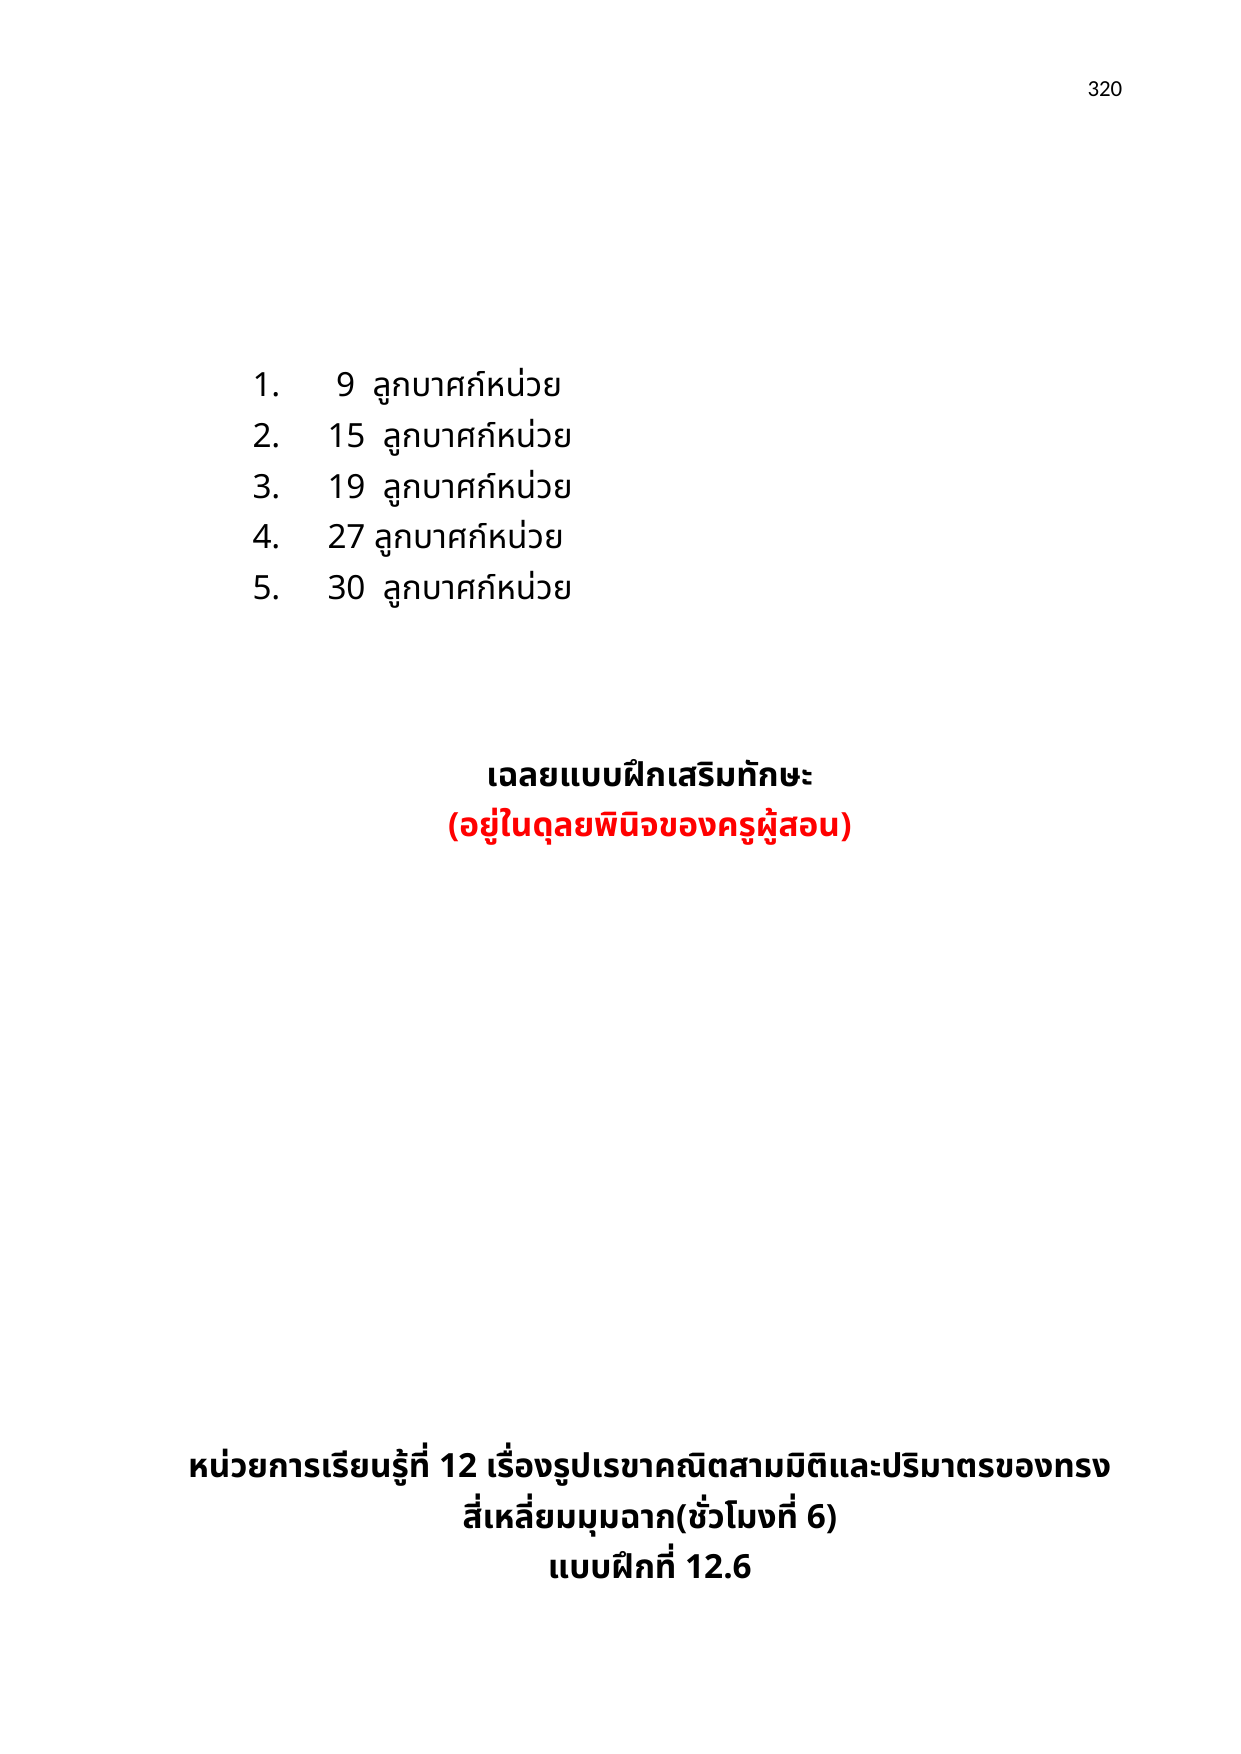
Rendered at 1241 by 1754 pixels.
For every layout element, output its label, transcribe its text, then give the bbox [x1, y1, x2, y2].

text หน่วยการเรียนรู้ที่ 12 เรื่องรูปเรขาคณิตสามมิติและปริมาตรของทรงสี่เหลี่ยมมุมฉาก(ชั่วโมงที่ 6) [177, 1442, 1122, 1543]
text แบบฝึกที่ 12.6 [177, 1543, 1122, 1594]
text 4. 27 ลูกบาศก์หน่วย [177, 513, 1122, 564]
text 3. 19 ลูกบาศก์หน่วย [177, 462, 1122, 513]
text 5. 30 ลูกบาศก์หน่วย [177, 564, 1122, 614]
text (อยู่ในดุลยพินิจของครูผู้สอน) [177, 801, 1122, 852]
text 1. 9 ลูกบาศก์หน่วย [177, 361, 1122, 412]
text 2. 15 ลูกบาศก์หน่วย [177, 412, 1122, 462]
text เฉลยแบบฝึกเสริมทักษะ [177, 751, 1122, 801]
